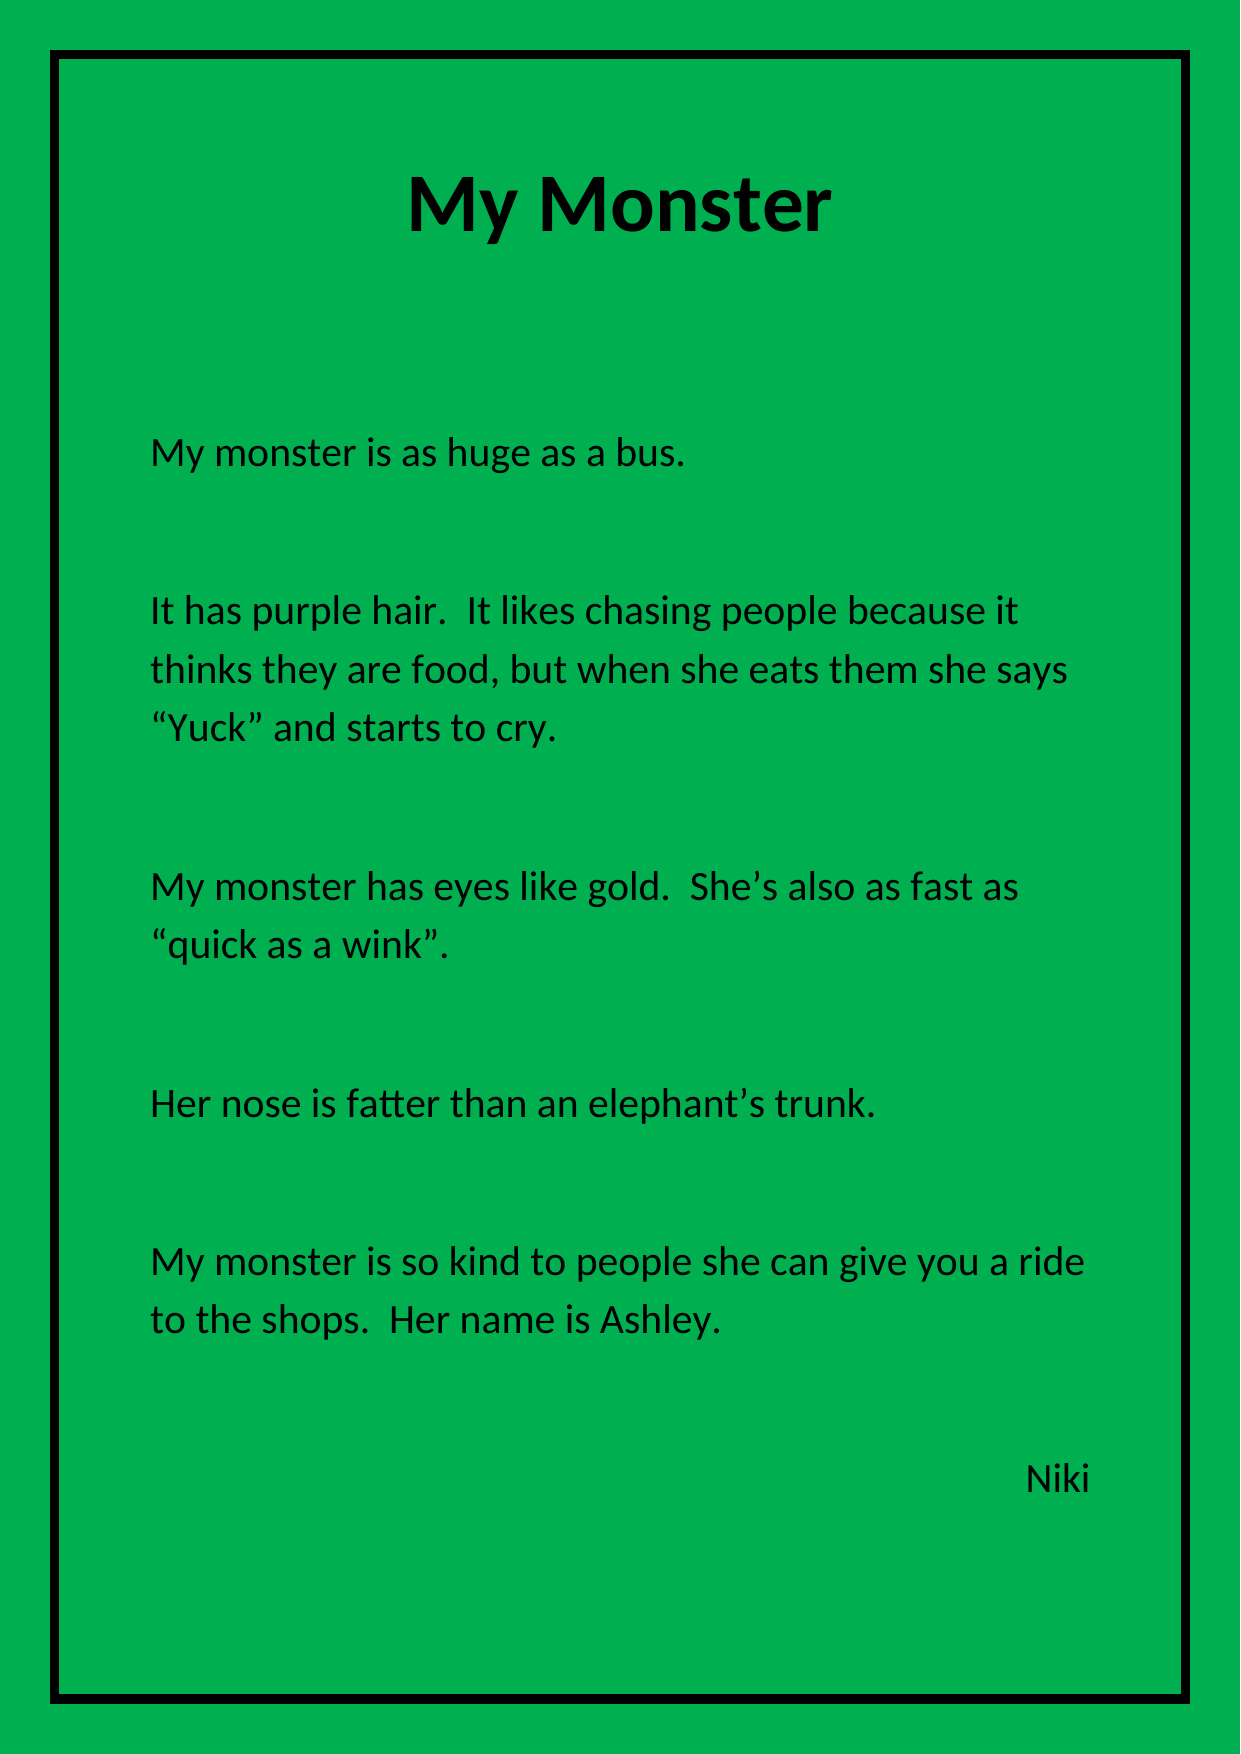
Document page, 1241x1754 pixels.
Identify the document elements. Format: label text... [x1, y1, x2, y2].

text Her nose is fatter than an elephant’s trunk. [150, 1077, 1090, 1127]
text My monster has eyes like gold. She’s also as fast as “quick as a wink”. [150, 859, 1090, 969]
text My monster is as huge as a bus. [150, 426, 1090, 476]
text It has purple hair. It likes chasing people because it thinks they are food, but when she eats them she says “Yuck” and starts to cry. [150, 584, 1090, 752]
text My monster is so kind to people she can give you a ride to the shops. Her name is Ashley. [150, 1235, 1090, 1344]
text Niki [150, 1452, 1090, 1503]
text My Monster [150, 150, 1090, 252]
